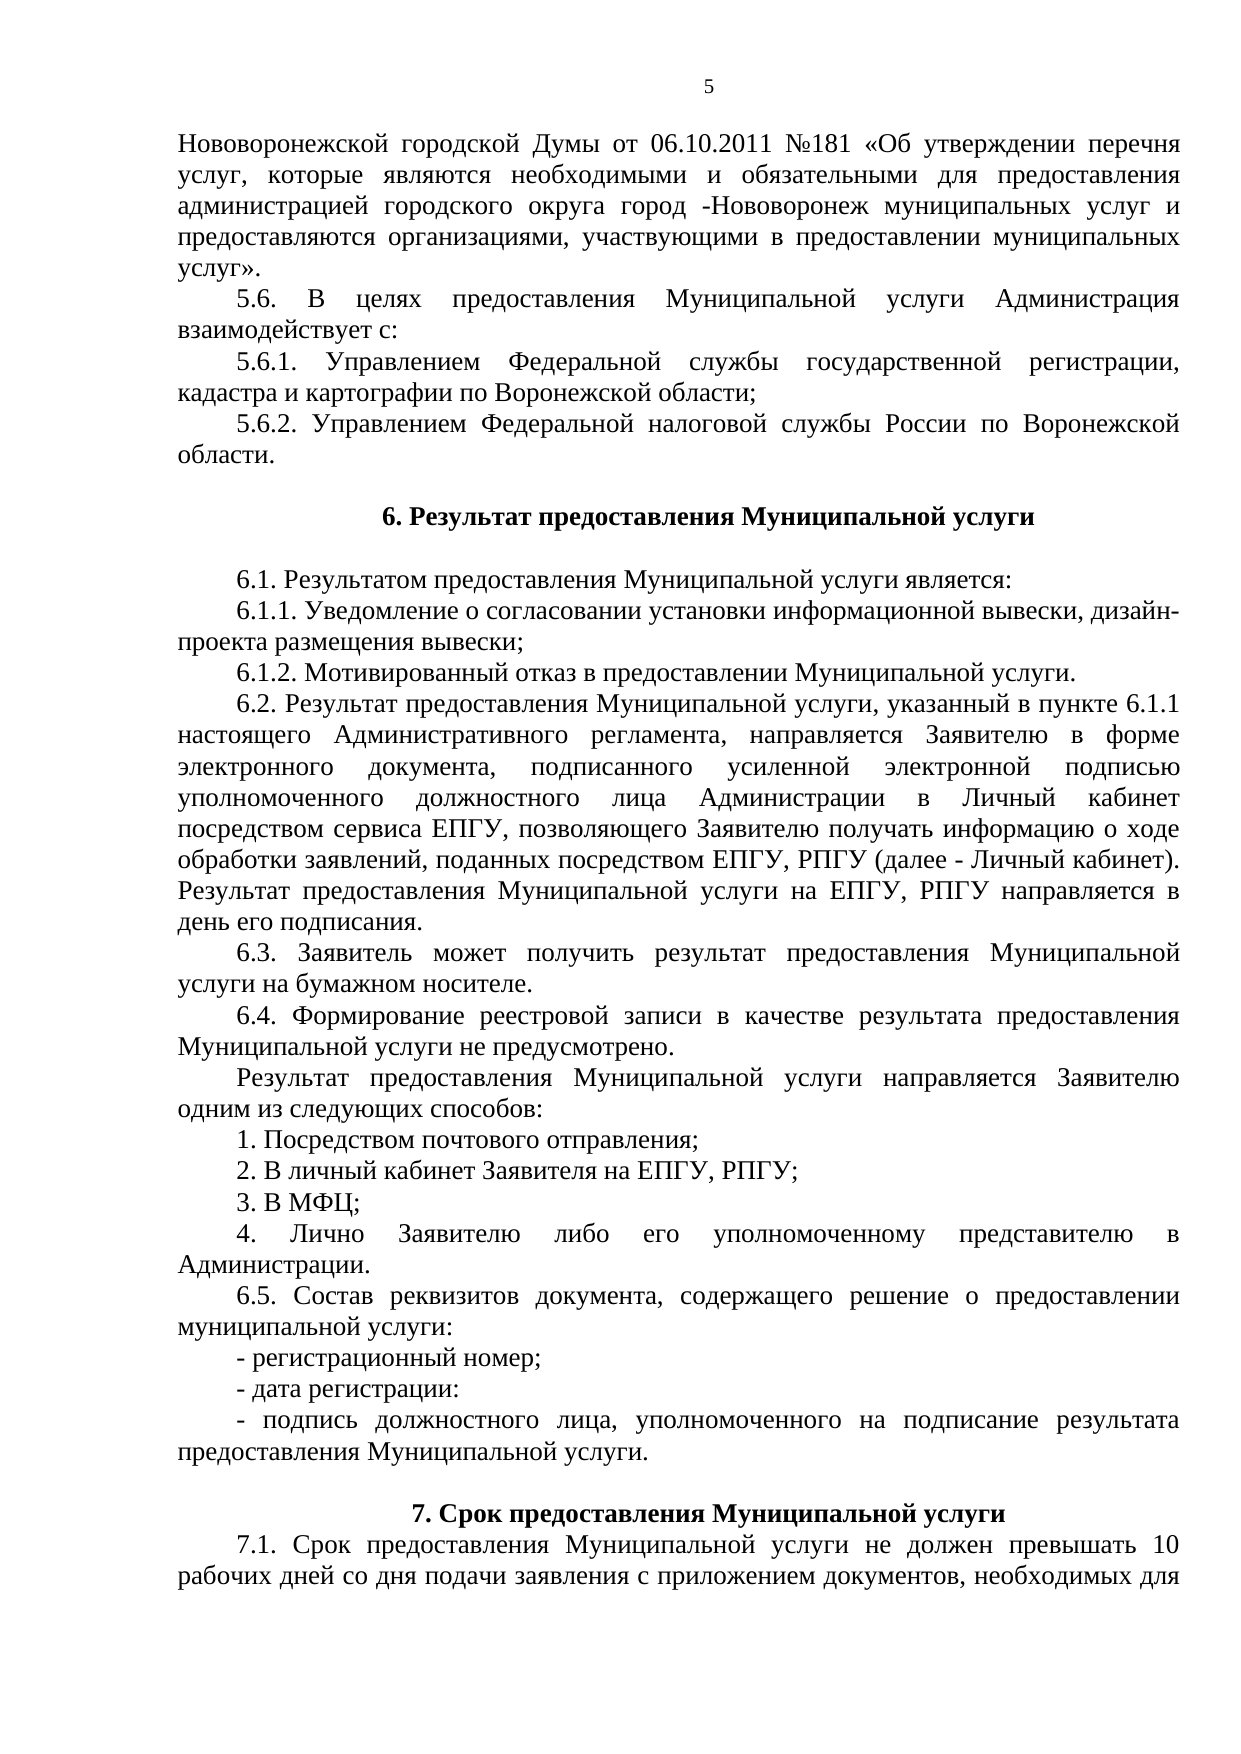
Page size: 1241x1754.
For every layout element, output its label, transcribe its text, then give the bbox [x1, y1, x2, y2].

text 4. Лично Заявителю либо его уполномоченному представителю в Администрации. [177, 1217, 1181, 1279]
text - дата регистрации: [177, 1372, 1181, 1404]
text 6.4. Формирование реестровой записи в качестве результата предоставления Муниципальной услуги не предусмотрено. [177, 999, 1181, 1061]
text Результат предоставления Муниципальной услуги направляется Заявителю одним из следующих способов: [177, 1061, 1181, 1123]
text 6.1.1. Уведомление о согласовании установки информационной вывески, дизайн-проекта размещения вывески; [177, 594, 1181, 656]
text 6.1. Результатом предоставления Муниципальной услуги является: [177, 563, 1181, 594]
text 6.5. Состав реквизитов документа, содержащего решение о предоставлении муниципальной услуги: [177, 1279, 1181, 1341]
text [177, 127, 1181, 282]
text 6.1.2. Мотивированный отказ в предоставлении Муниципальной услуги. [177, 656, 1181, 687]
text 6. Результат предоставления Муниципальной услуги [177, 500, 1181, 532]
text 6.2. Результат предоставления Муниципальной услуги, указанный в пункте 6.1.1 настоящего Административного регламента, направляется Заявителю в форме электронного документа, подписанного усиленной электронной подписью уполномоченного должностного лица Администрации в Личный кабинет посредством сервиса ЕПГУ, позволяющего Заявителю получать информацию о ходе обработки заявлений, поданных посредством ЕПГУ, РПГУ (далее - Личный кабинет). Результат предоставления Муниципальной услуги на ЕПГУ, РПГУ направляется в день его подписания. [177, 687, 1181, 936]
text - подпись должностного лица, уполномоченного на подписание результата предоставления Муниципальной услуги. [177, 1404, 1181, 1466]
text 5.6.1. Управлением Федеральной службы государственной регистрации, кадастра и картографии по Воронежской области; [177, 345, 1181, 407]
text 5.6. В целях предоставления Муниципальной услуги Администрация взаимодействует с: [177, 282, 1181, 345]
text 6.3. Заявитель может получить результат предоставления Муниципальной услуги на бумажном носителе. [177, 936, 1181, 999]
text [177, 1528, 1181, 1591]
text 7. Срок предоставления Муниципальной услуги [177, 1497, 1181, 1528]
text - регистрационный номер; [177, 1341, 1181, 1372]
text 2. В личный кабинет Заявителя на ЕПГУ, РПГУ; [177, 1154, 1181, 1186]
text 5.6.2. Управлением Федеральной налоговой службы России по Воронежской области. [177, 407, 1181, 469]
text 3. В МФЦ; [177, 1186, 1181, 1217]
text 1. Посредством почтового отправления; [177, 1123, 1181, 1154]
